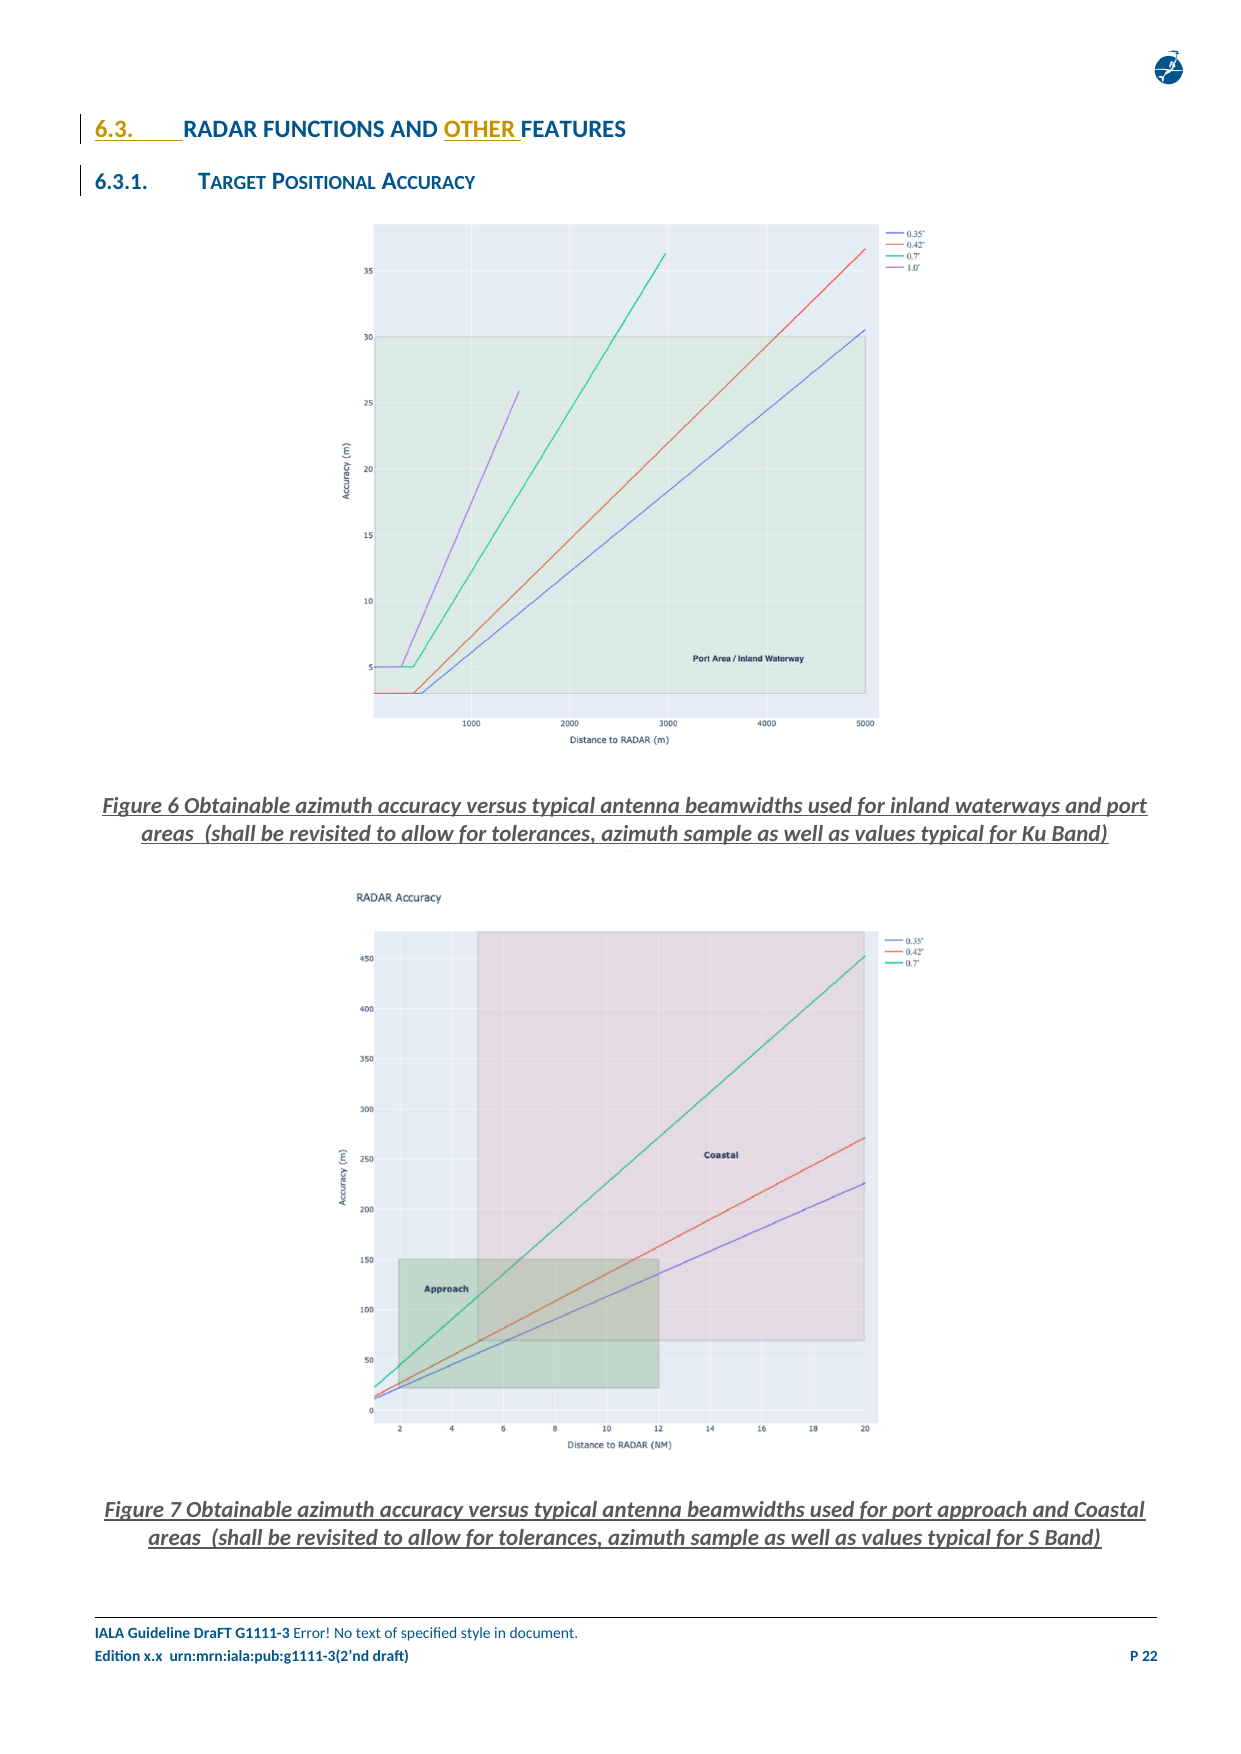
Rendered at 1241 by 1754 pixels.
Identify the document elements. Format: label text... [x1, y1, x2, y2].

picture [325, 208, 927, 766]
subtitle Radar Functions and Features [94, 114, 1157, 144]
picture [326, 871, 926, 1471]
subtitle Target Positional Accuracy [94, 165, 1069, 196]
picture [1123, 0, 1241, 119]
